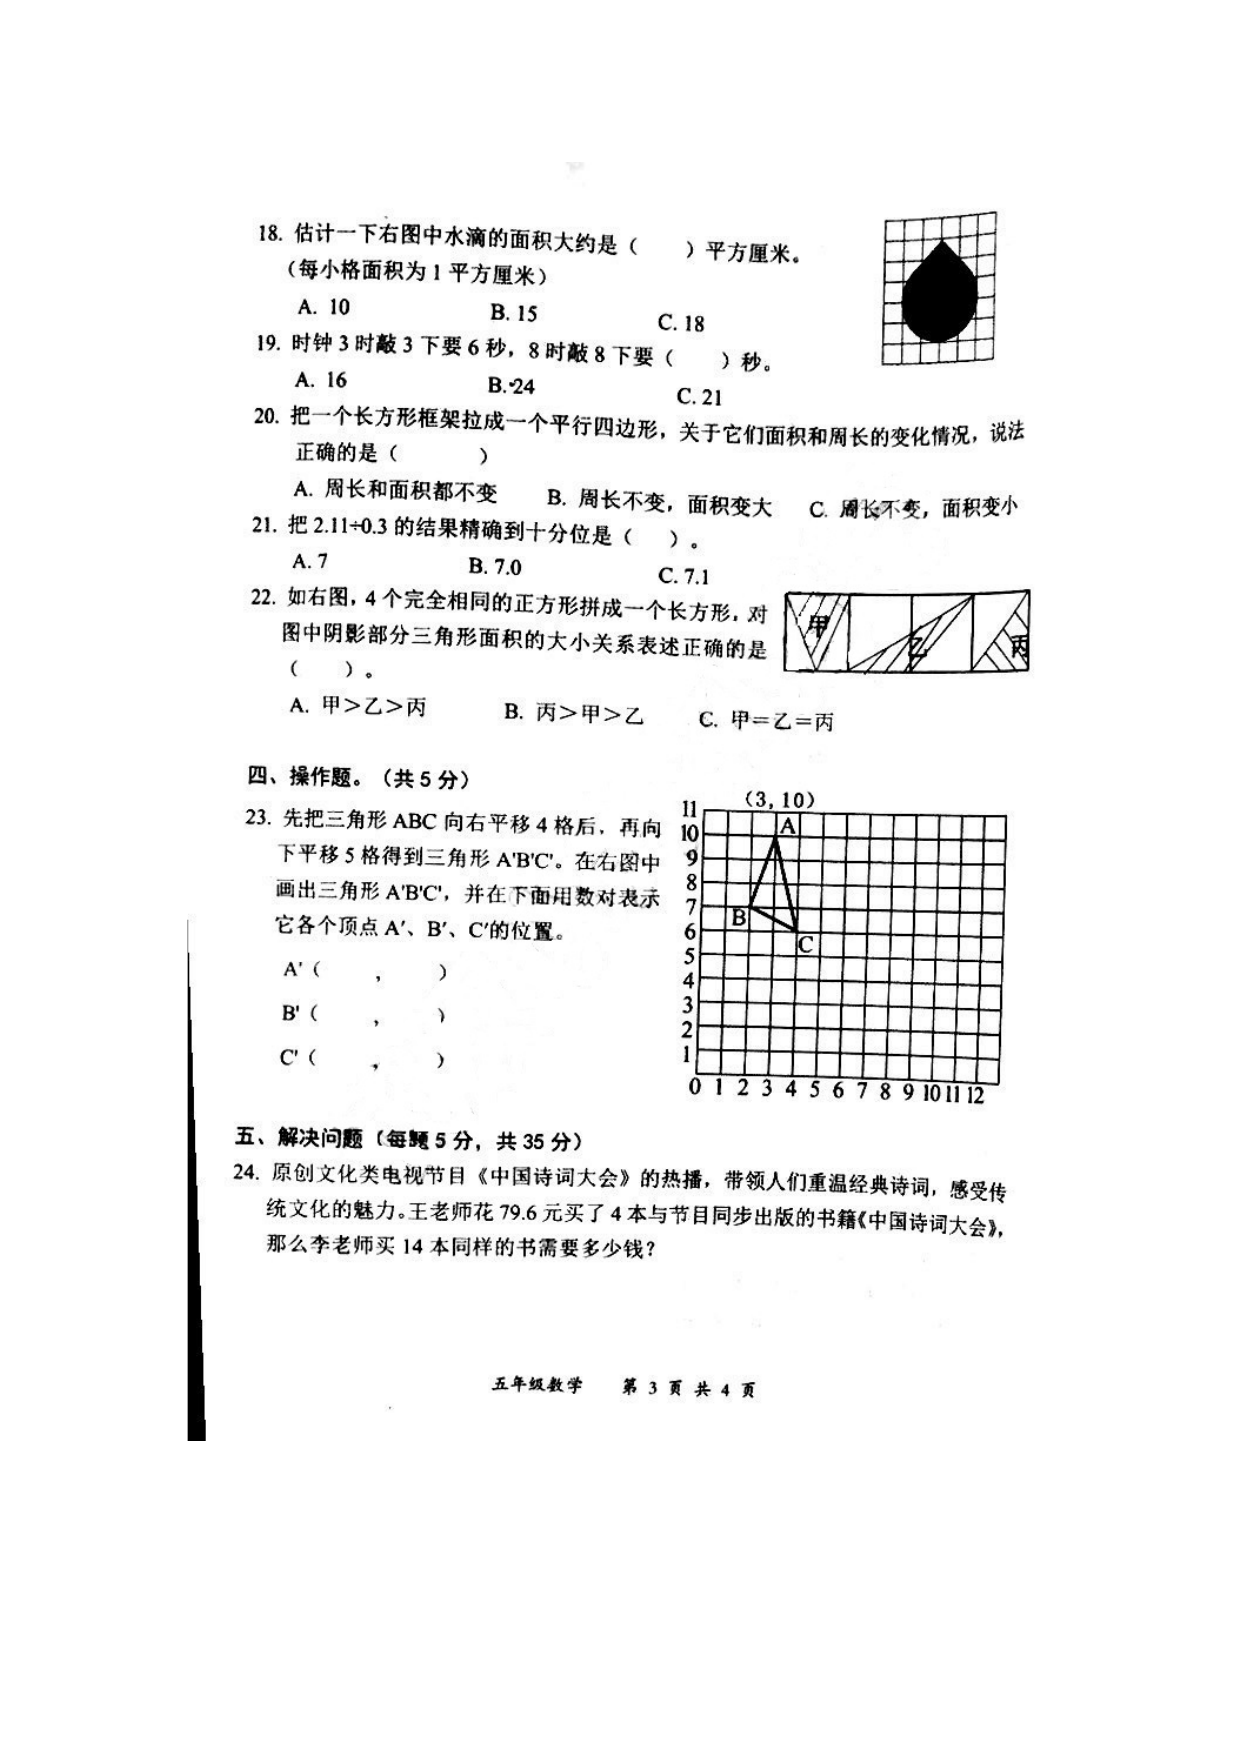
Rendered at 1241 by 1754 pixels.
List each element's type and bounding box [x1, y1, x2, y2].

picture [187, 162, 1053, 1441]
